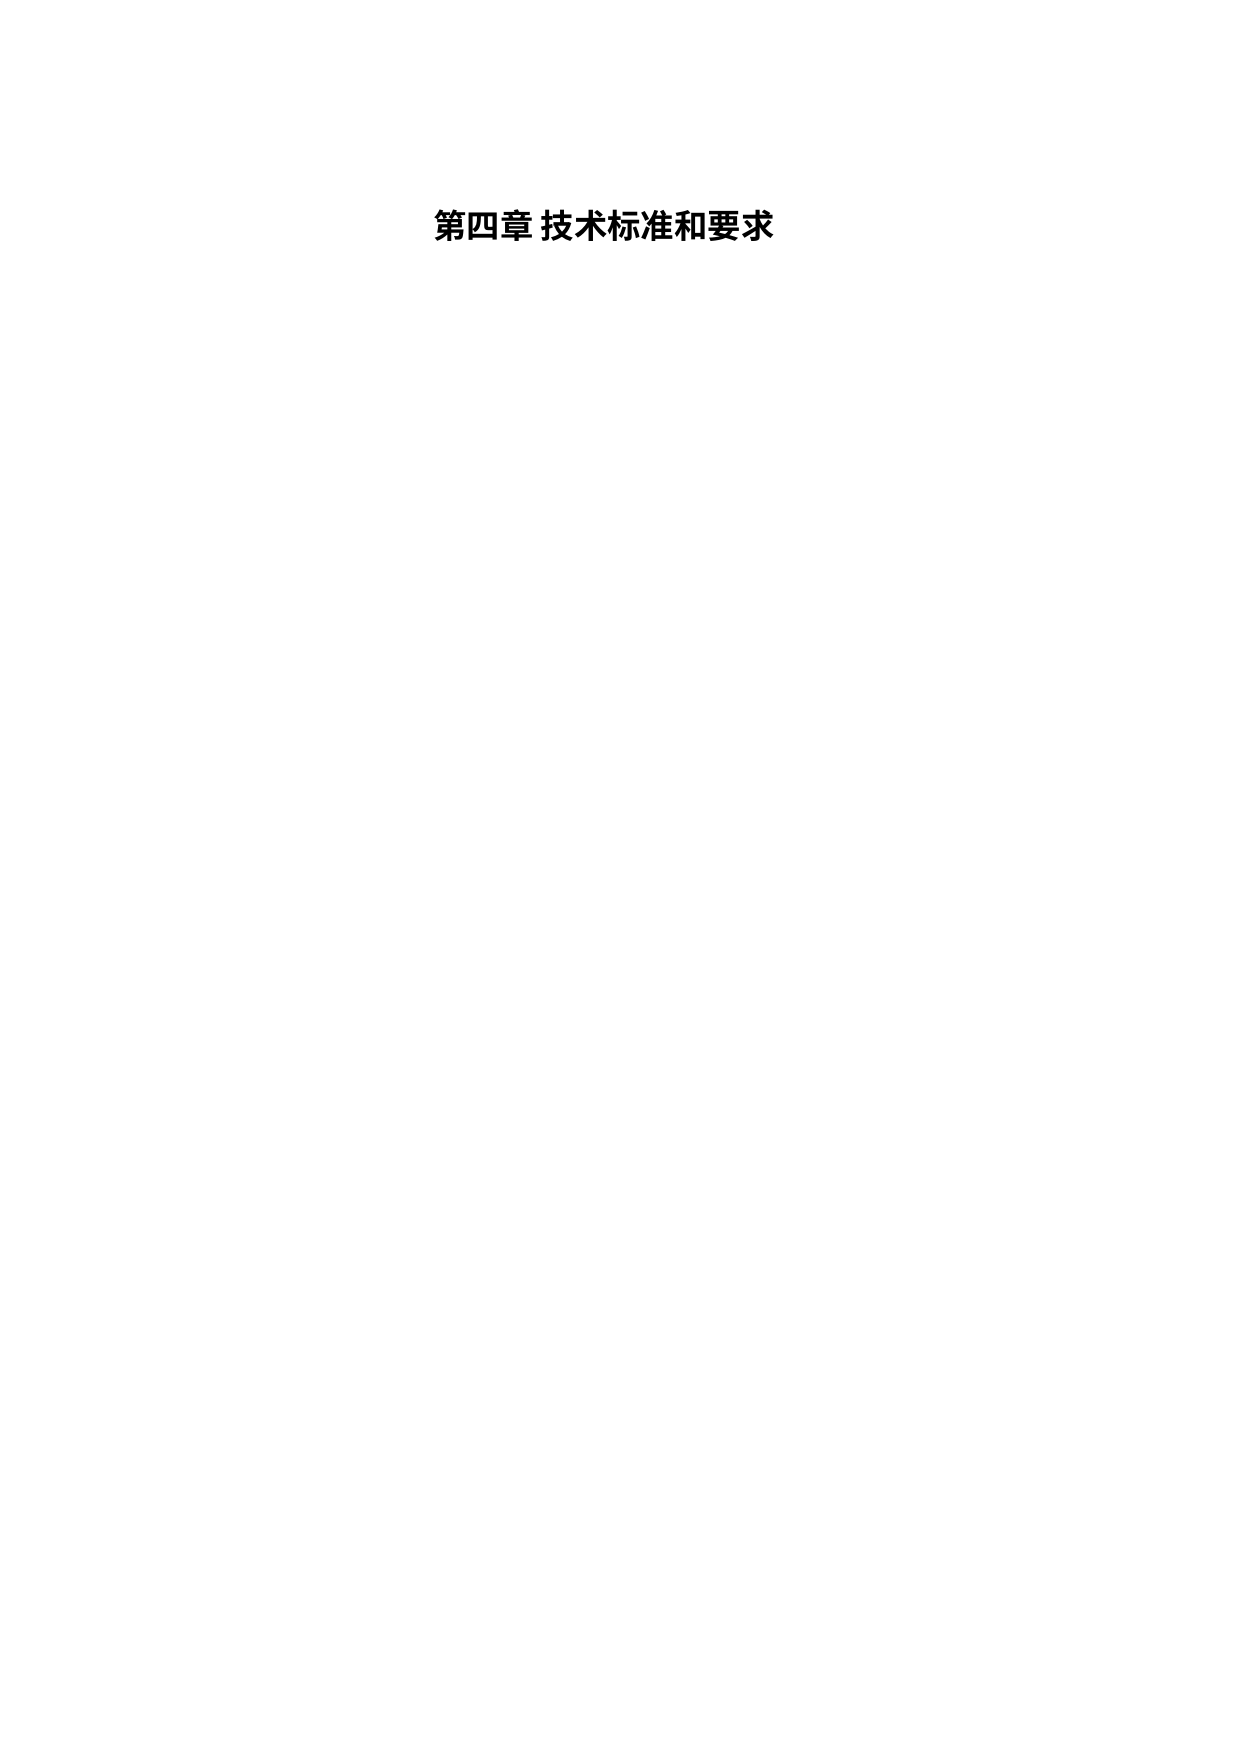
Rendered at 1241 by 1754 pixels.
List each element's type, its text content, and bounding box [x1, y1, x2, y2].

subtitle 第四章 技术标准和要求 [129, 191, 1078, 256]
